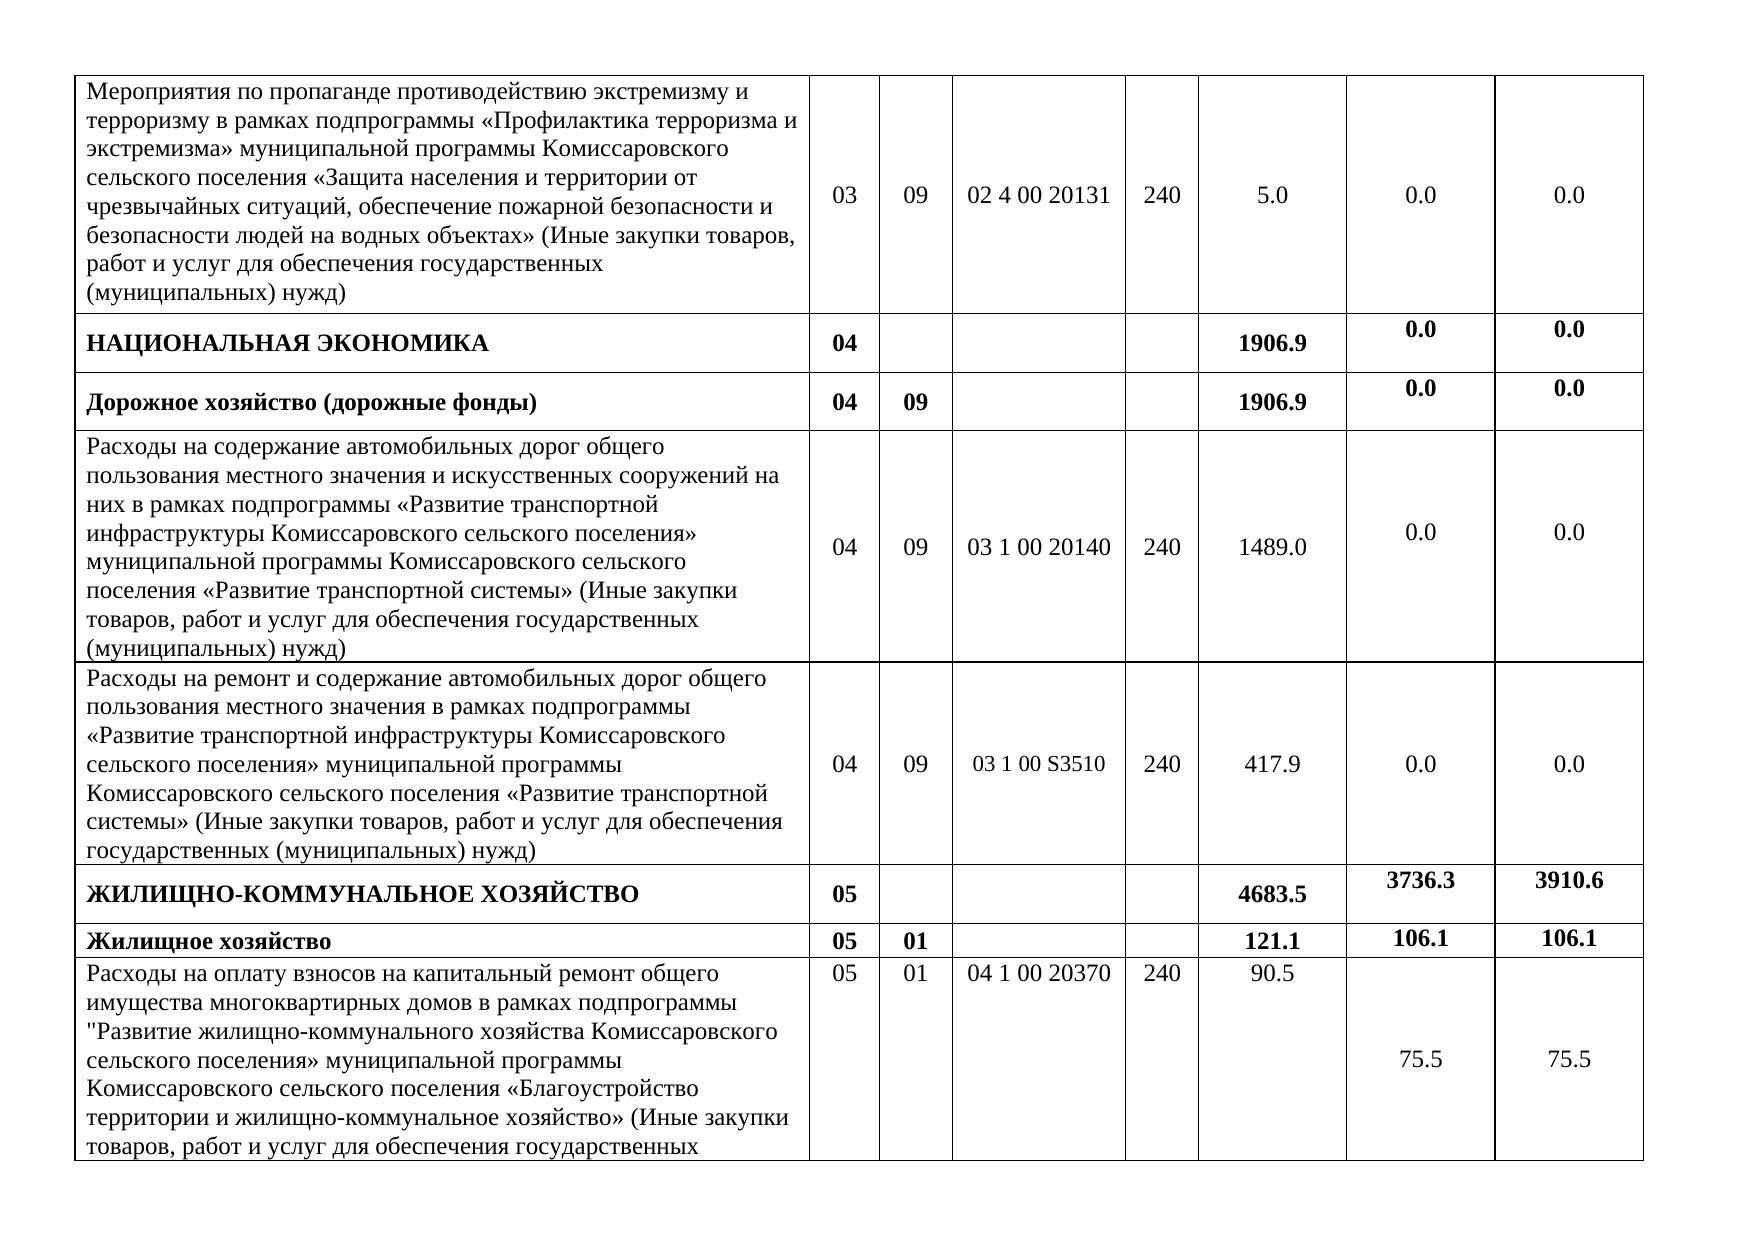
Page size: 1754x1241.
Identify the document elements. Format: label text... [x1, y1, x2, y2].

table_cell 106.1 [1347, 924, 1494, 957]
table_cell 0.0 [1347, 663, 1494, 864]
table_cell 0.0 [1347, 373, 1494, 430]
table_cell [953, 373, 1125, 430]
table_cell 75.5 [1347, 958, 1494, 1160]
table_cell 09 [880, 373, 952, 430]
table_cell [1126, 373, 1198, 430]
table_cell Дорожное хозяйство (дорожные фонды) [76, 373, 809, 430]
table_cell 240 [1126, 431, 1198, 661]
table_cell 0.0 [1347, 431, 1494, 661]
table_cell 240 [1126, 663, 1198, 864]
table_cell НАЦИОНАЛЬНАЯ ЭКОНОМИКА [76, 314, 809, 372]
table_cell 0.0 [1347, 314, 1494, 372]
table_cell [953, 314, 1125, 372]
table_cell [953, 924, 1125, 957]
table_cell 3910.6 [1496, 865, 1643, 922]
table_cell 3736.3 [1347, 865, 1494, 922]
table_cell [76, 958, 809, 1160]
table_cell 1906.9 [1199, 314, 1346, 372]
table_cell [880, 865, 952, 922]
table_cell [1126, 865, 1198, 922]
table_cell [1126, 924, 1198, 957]
table_cell 5.0 [1199, 76, 1346, 313]
table_cell Расходы на ремонт и содержание автомобильных дорог общего пользования местного значения в рамках подпрограммы «Развитие транспортной инфраструктуры Комиссаровского сельского поселения» муниципальной программы Комиссаровского сельского поселения «Развитие транспортной системы» (Иные закупки товаров, работ и услуг для обеспечения государственных (муниципальных) нужд) [76, 663, 809, 864]
table_cell 01 [880, 924, 952, 957]
table_cell 09 [880, 431, 952, 661]
table_cell 03 1 00 20140 [953, 431, 1125, 661]
table_cell 0.0 [1496, 373, 1643, 430]
table_cell 0.0 [1496, 663, 1643, 864]
table_cell 04 [810, 663, 879, 864]
table_cell 75.5 [1496, 958, 1643, 1160]
table_cell Жилищное хозяйство [76, 924, 809, 957]
table_cell 04 [810, 373, 879, 430]
table_cell 106.1 [1496, 924, 1643, 957]
table_cell 05 [810, 865, 879, 922]
table_cell 417.9 [1199, 663, 1346, 864]
table_cell 4683.5 [1199, 865, 1346, 922]
table_cell Мероприятия по пропаганде противодействию экстремизму и терроризму в рамках подпрограммы «Профилактика терроризма и экстремизма» муниципальной программы Комиссаровского сельского поселения «Защита населения и территории от чрезвычайных ситуаций, обеспечение пожарной безопасности и безопасности людей на водных объектах» (Иные закупки товаров, работ и услуг для обеспечения государственных (муниципальных) нужд) [76, 76, 809, 313]
table_cell 1489.0 [1199, 431, 1346, 661]
table_cell 121.1 [1199, 924, 1346, 957]
table_cell 03 1 00 S3510 [953, 663, 1125, 864]
table_cell [1126, 314, 1198, 372]
table_cell 05 [810, 958, 879, 1160]
table_cell 1906.9 [1199, 373, 1346, 430]
table_cell 240 [1126, 76, 1198, 313]
table_cell 05 [810, 924, 879, 957]
table_cell 0.0 [1347, 76, 1494, 313]
table_cell 04 [810, 431, 879, 661]
table_cell 0.0 [1496, 431, 1643, 661]
table_cell 0.0 [1496, 314, 1643, 372]
table_cell 0.0 [1496, 76, 1643, 313]
table_cell [880, 314, 952, 372]
table_cell 01 [880, 958, 952, 1160]
table_cell 02 4 00 20131 [953, 76, 1125, 313]
table_cell ЖИЛИЩНО-КОММУНАЛЬНОЕ ХОЗЯЙСТВО [76, 865, 809, 922]
table_cell 09 [880, 663, 952, 864]
table_cell Расходы на содержание автомобильных дорог общего пользования местного значения и искусственных сооружений на них в рамках подпрограммы «Развитие транспортной инфраструктуры Комиссаровского сельского поселения» муниципальной программы Комиссаровского сельского поселения «Развитие транспортной системы» (Иные закупки товаров, работ и услуг для обеспечения государственных (муниципальных) нужд) [76, 431, 809, 661]
table_cell [953, 865, 1125, 922]
table_cell 90.5 [1199, 958, 1346, 1160]
table_cell 04 1 00 20370 [953, 958, 1125, 1160]
table_cell 04 [810, 314, 879, 372]
table_cell 09 [880, 76, 952, 313]
table_cell 240 [1126, 958, 1198, 1160]
table_cell 03 [810, 76, 879, 313]
